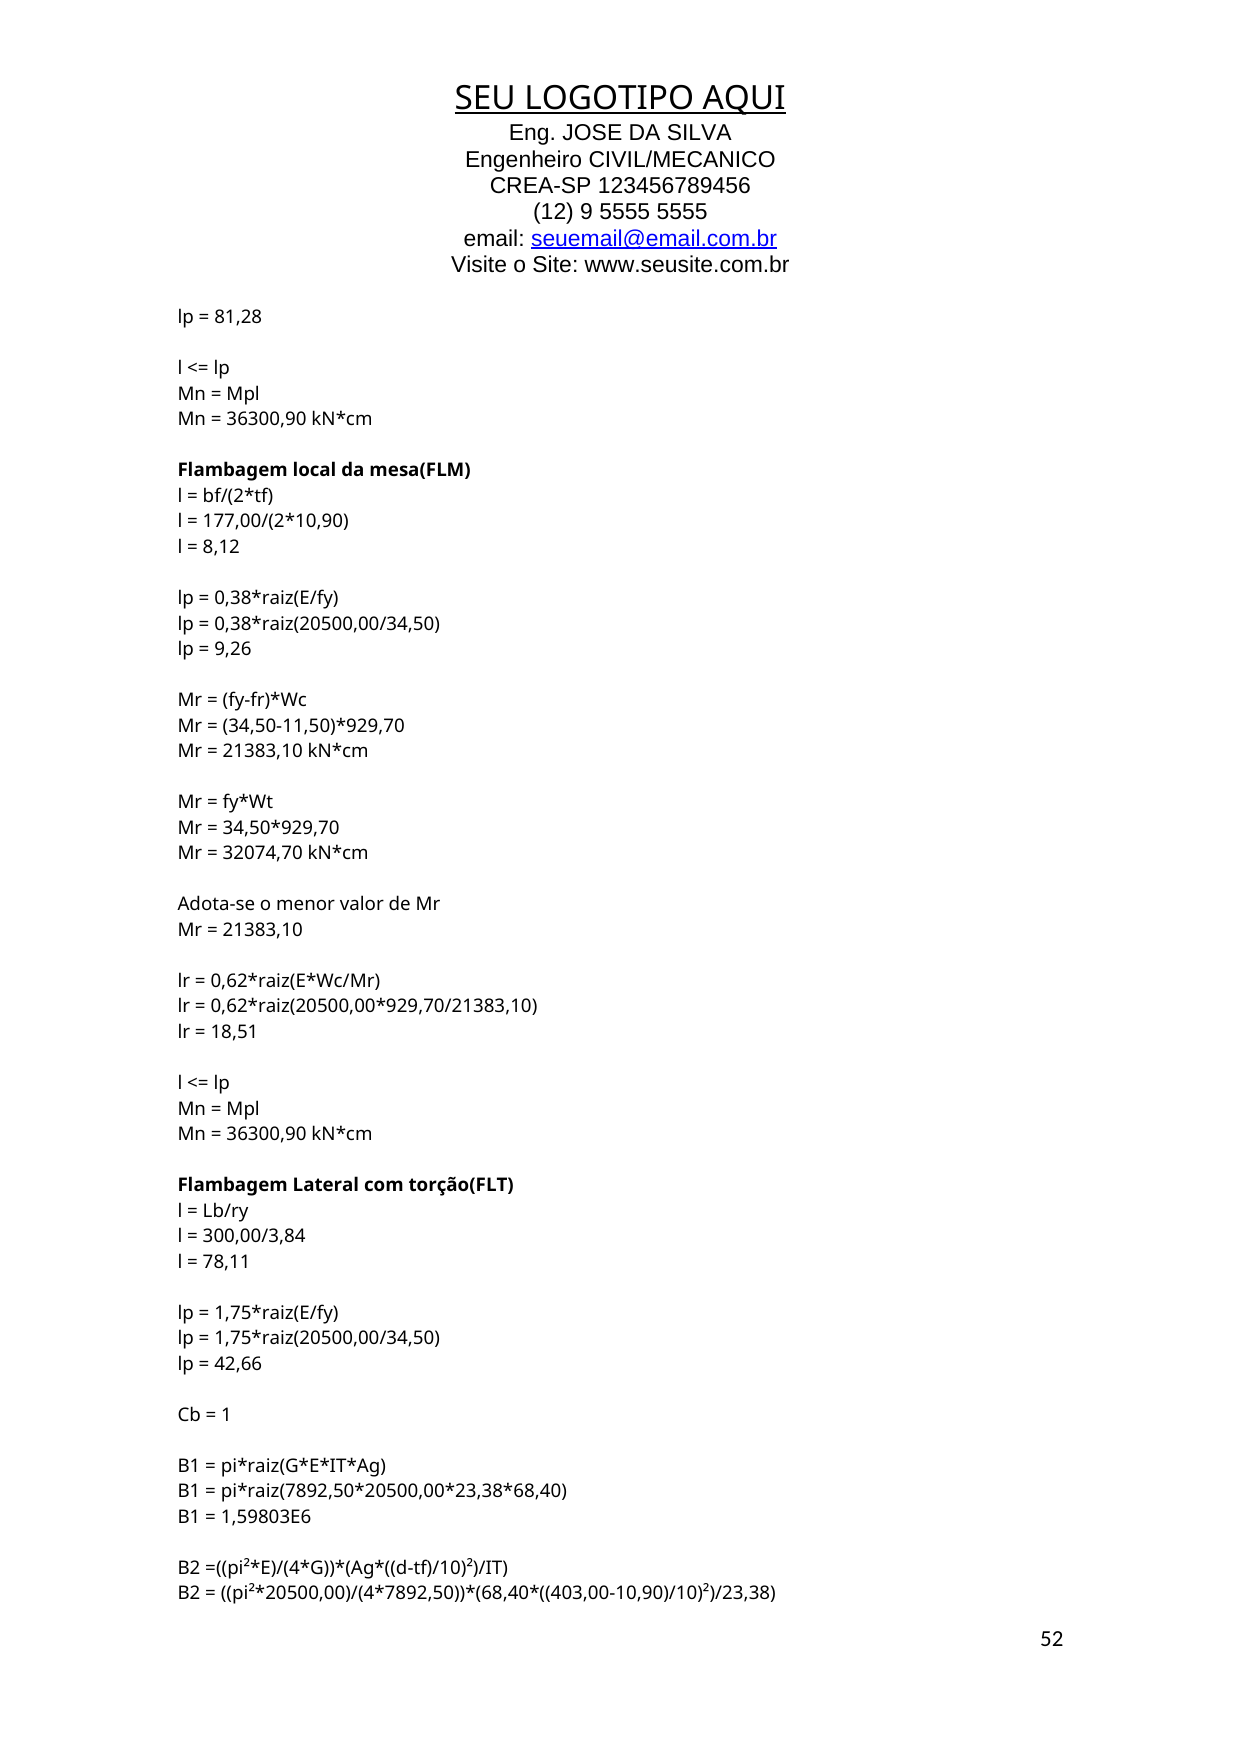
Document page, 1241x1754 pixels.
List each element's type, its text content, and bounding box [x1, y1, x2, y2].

text l = bf/(2*tf) [177, 482, 1063, 508]
text Mr = 32074,70 kN*cm [177, 839, 1063, 865]
text l = 177,00/(2*10,90) [177, 508, 1063, 533]
text Mn = 36300,90 kN*cm [177, 1120, 1063, 1146]
text B2 = ((pi²*20500,00)/(4*7892,50))*(68,40*((403,00-10,90)/10)²)/23,38) [177, 1580, 1063, 1605]
text Mr = 21383,10 kN*cm [177, 737, 1063, 763]
text l = 300,00/3,84 [177, 1222, 1063, 1248]
text lr = 18,51 [177, 1018, 1063, 1044]
text lp = 0,38*raiz(E/fy) [177, 584, 1063, 610]
text lp = 9,26 [177, 635, 1063, 661]
text Mr = 21383,10 [177, 916, 1063, 942]
text lp = 0,38*raiz(20500,00/34,50) [177, 610, 1063, 635]
text B1 = pi*raiz(G*E*IT*Ag) [177, 1452, 1063, 1478]
text l = Lb/ry [177, 1197, 1063, 1222]
text lp = 42,66 [177, 1350, 1063, 1376]
text lr = 0,62*raiz(E*Wc/Mr) [177, 967, 1063, 993]
text lp = 1,75*raiz(20500,00/34,50) [177, 1324, 1063, 1350]
text Adota-se o menor valor de Mr [177, 891, 1063, 916]
text Mr = fy*Wt [177, 788, 1063, 814]
text l <= lp [177, 1069, 1063, 1095]
text lp = 1,75*raiz(E/fy) [177, 1299, 1063, 1324]
text Mn = 36300,90 kN*cm [177, 406, 1063, 431]
text lr = 0,62*raiz(20500,00*929,70/21383,10) [177, 993, 1063, 1018]
text Cb = 1 [177, 1401, 1063, 1427]
text Mr = (34,50-11,50)*929,70 [177, 712, 1063, 737]
text l <= lp [177, 355, 1063, 380]
text Mr = 34,50*929,70 [177, 814, 1063, 839]
text l = 8,12 [177, 533, 1063, 559]
text Flambagem Lateral com torção(FLT) [177, 1171, 1063, 1197]
text lp = 81,28 [177, 304, 1063, 329]
text Mr = (fy-fr)*Wc [177, 686, 1063, 712]
text Mn = Mpl [177, 380, 1063, 406]
text B1 = pi*raiz(7892,50*20500,00*23,38*68,40) [177, 1478, 1063, 1503]
text l = 78,11 [177, 1248, 1063, 1273]
text B2 =((pi²*E)/(4*G))*(Ag*((d-tf)/10)²)/IT) [177, 1554, 1063, 1580]
text Flambagem local da mesa(FLM) [177, 457, 1063, 482]
text B1 = 1,59803E6 [177, 1503, 1063, 1529]
text Mn = Mpl [177, 1095, 1063, 1120]
